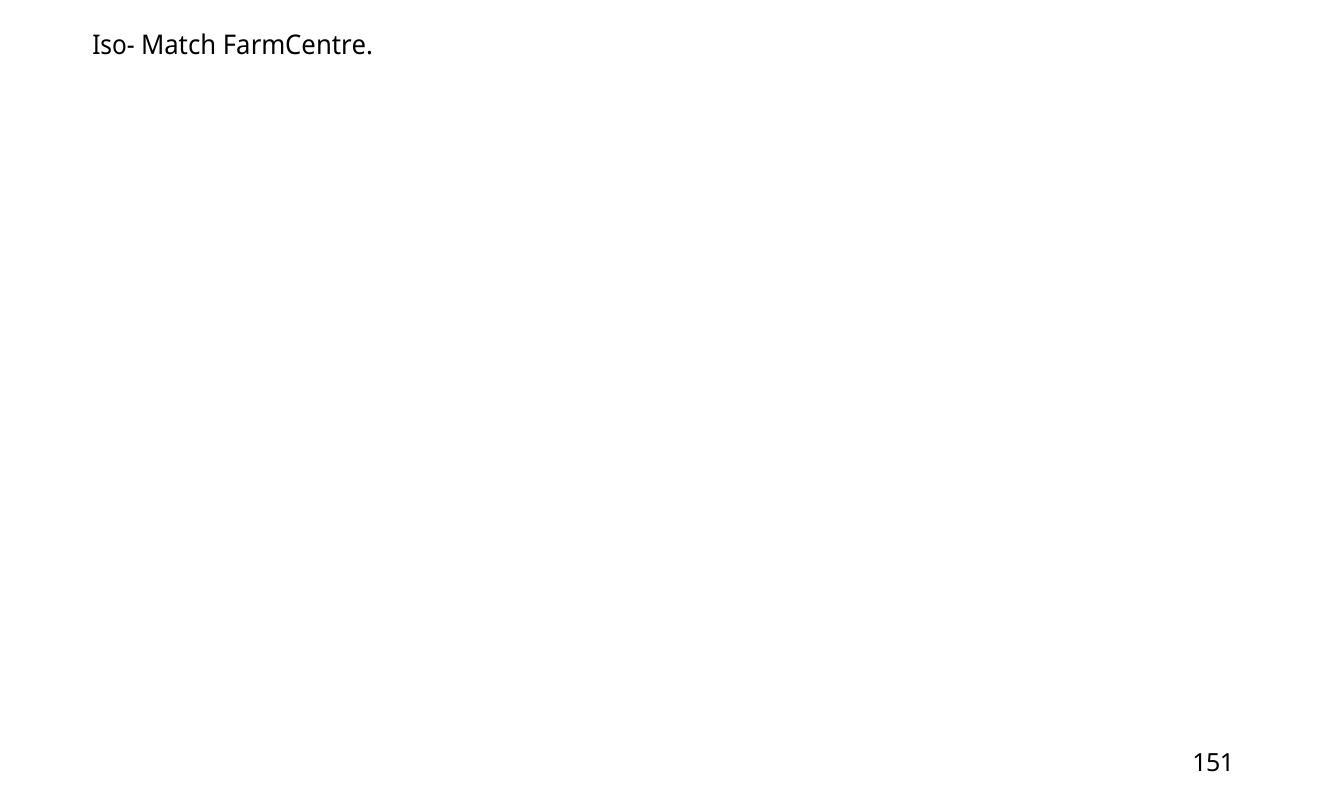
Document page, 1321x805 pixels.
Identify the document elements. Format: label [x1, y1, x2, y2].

text [92, 31, 1258, 60]
